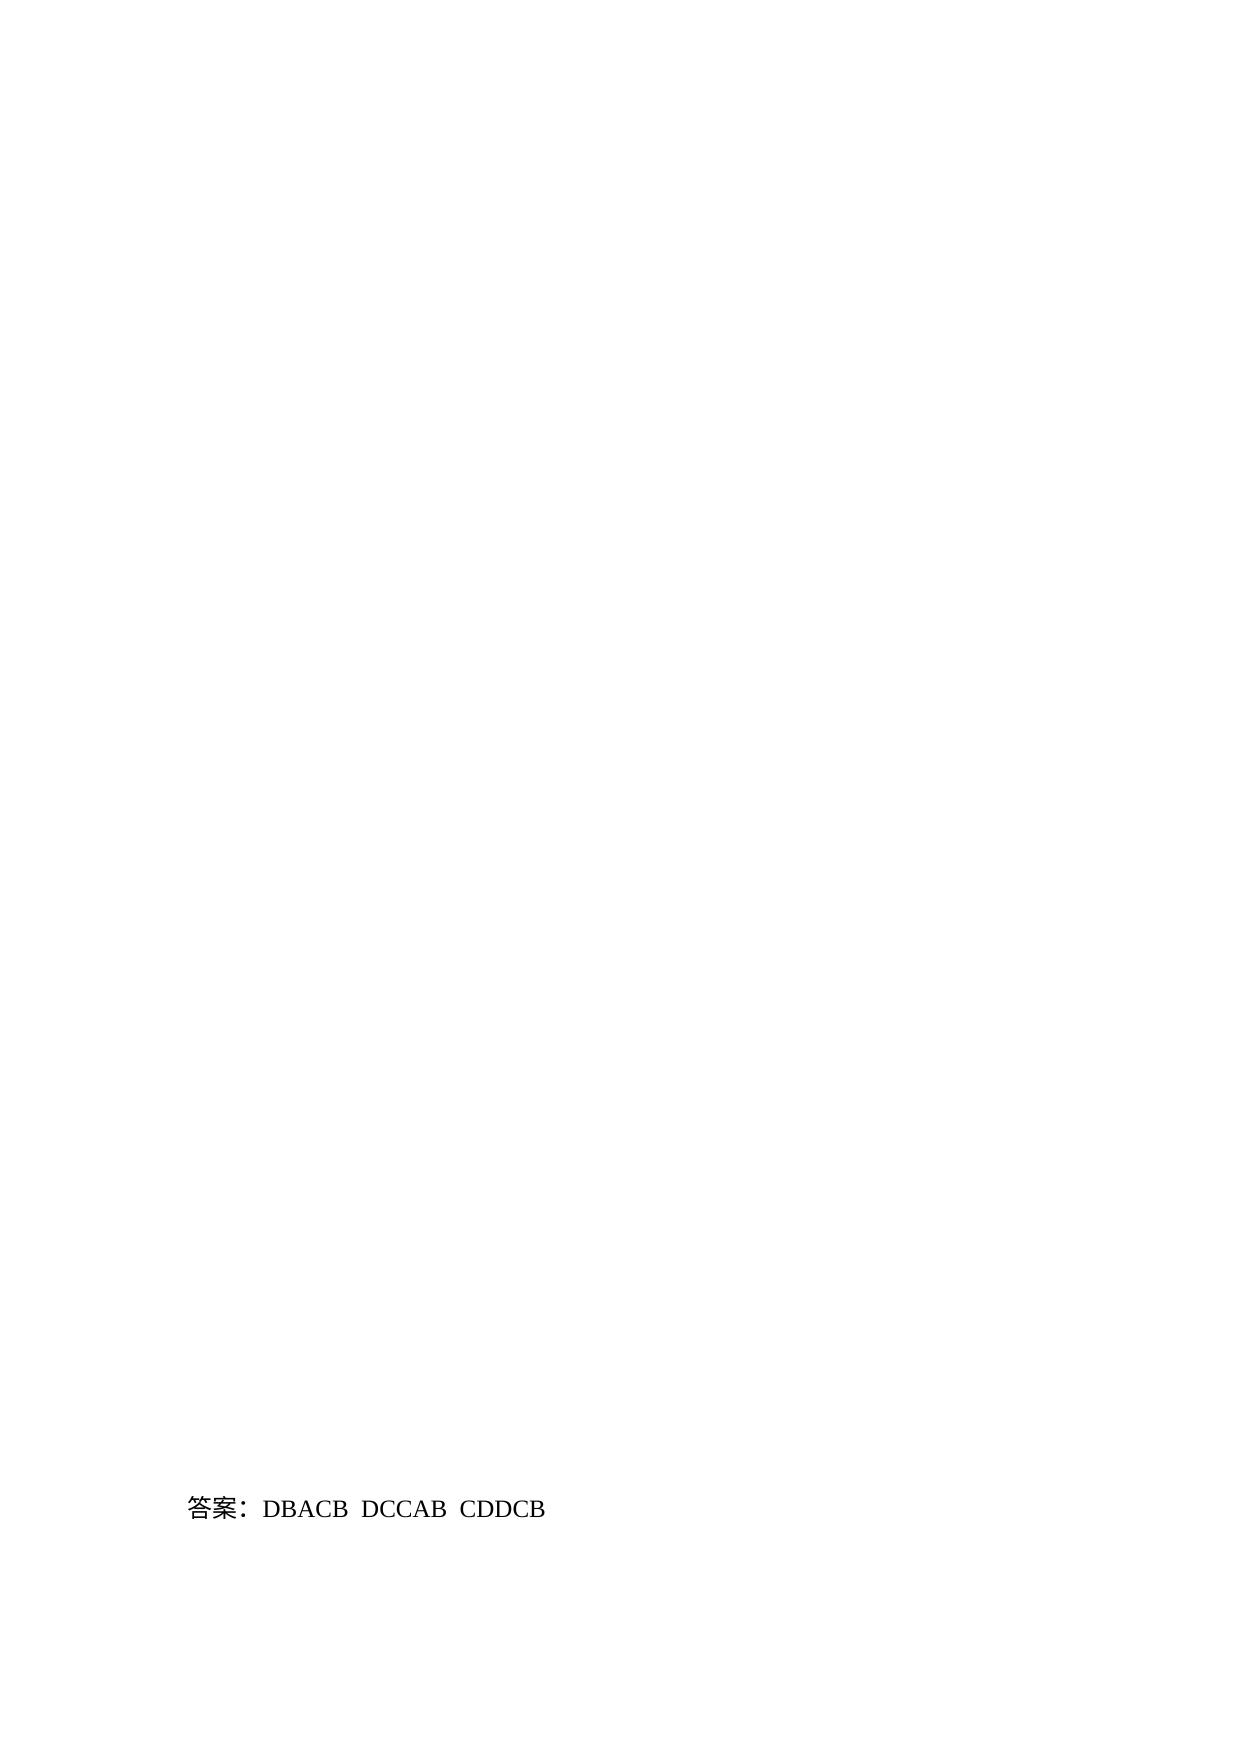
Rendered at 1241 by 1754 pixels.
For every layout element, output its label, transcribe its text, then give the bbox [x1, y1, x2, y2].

text 答案：DBACB DCCAB CDDCB [187, 1474, 1053, 1539]
